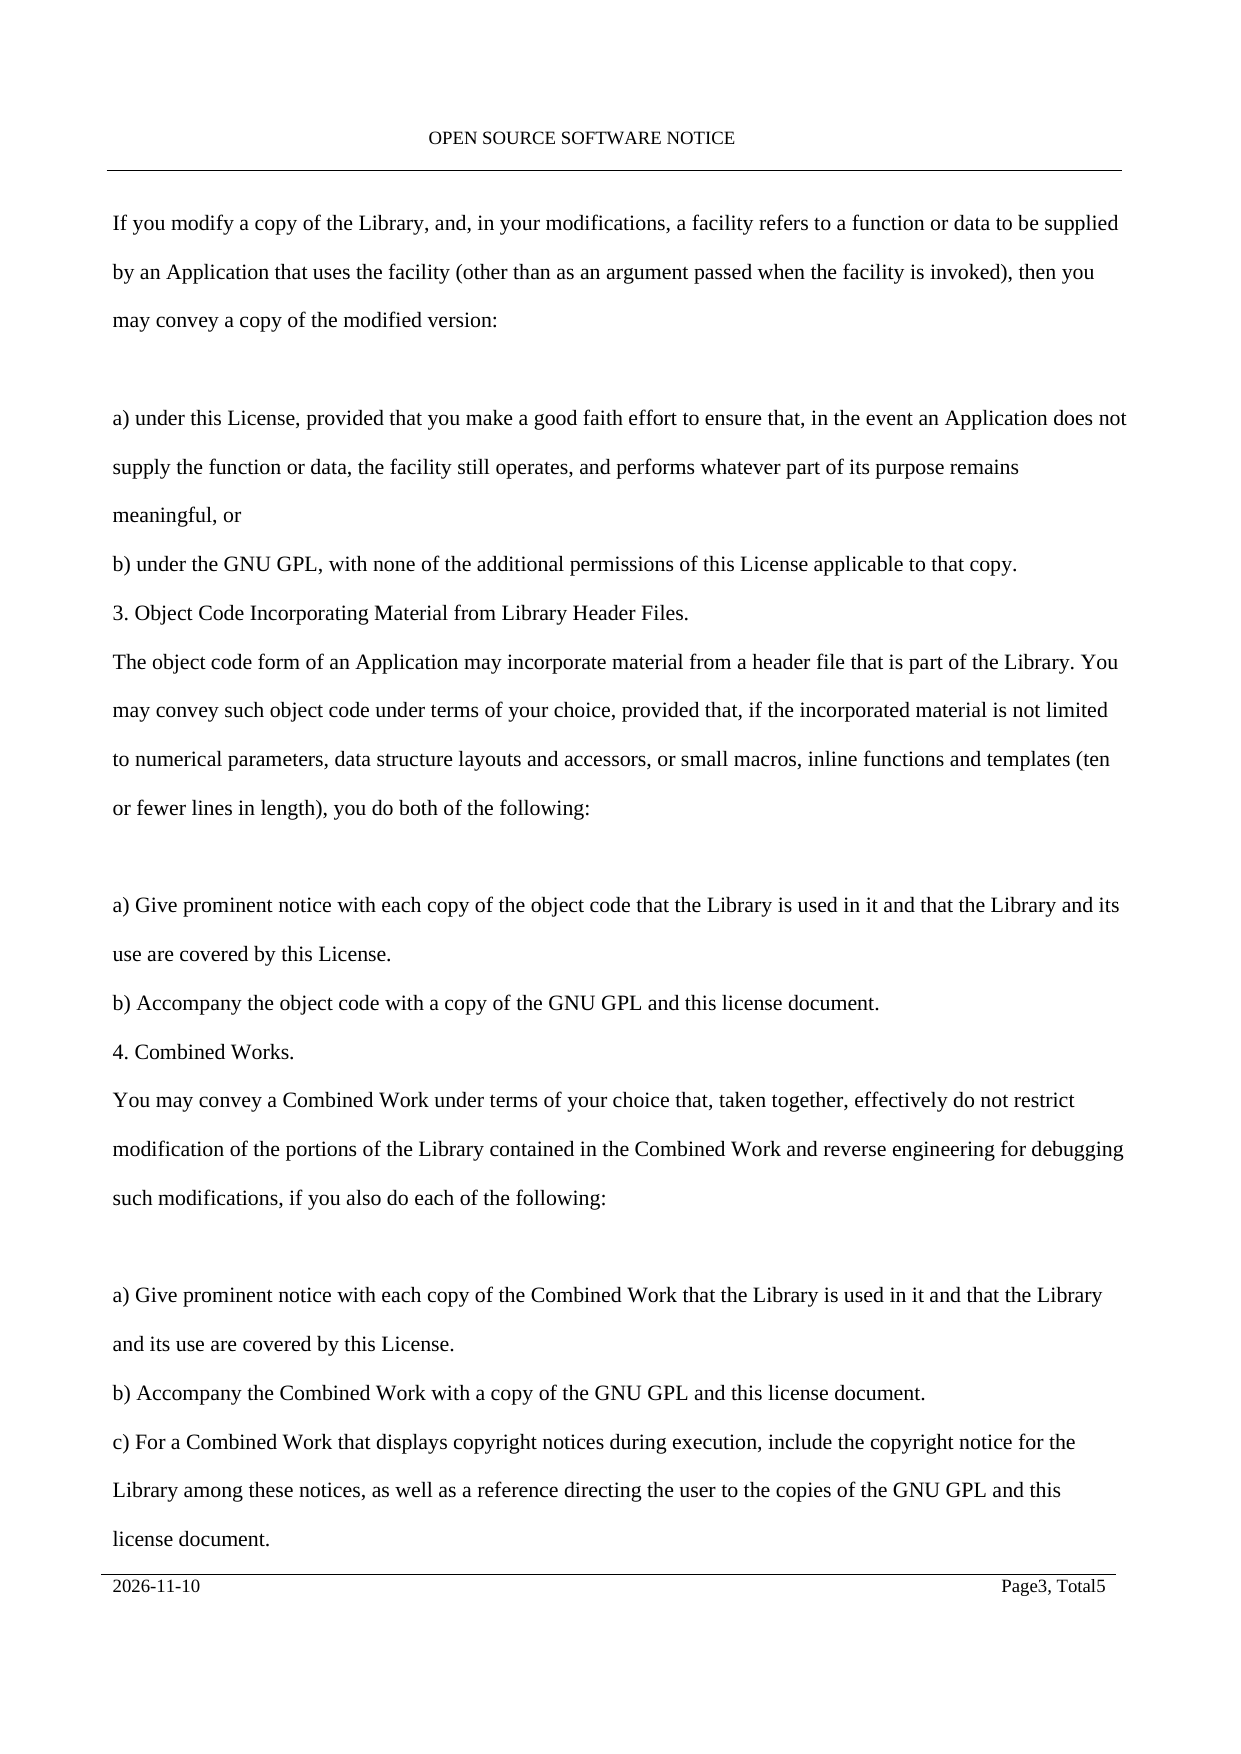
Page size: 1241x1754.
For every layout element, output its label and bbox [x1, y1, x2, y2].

text [112, 206, 1128, 1555]
